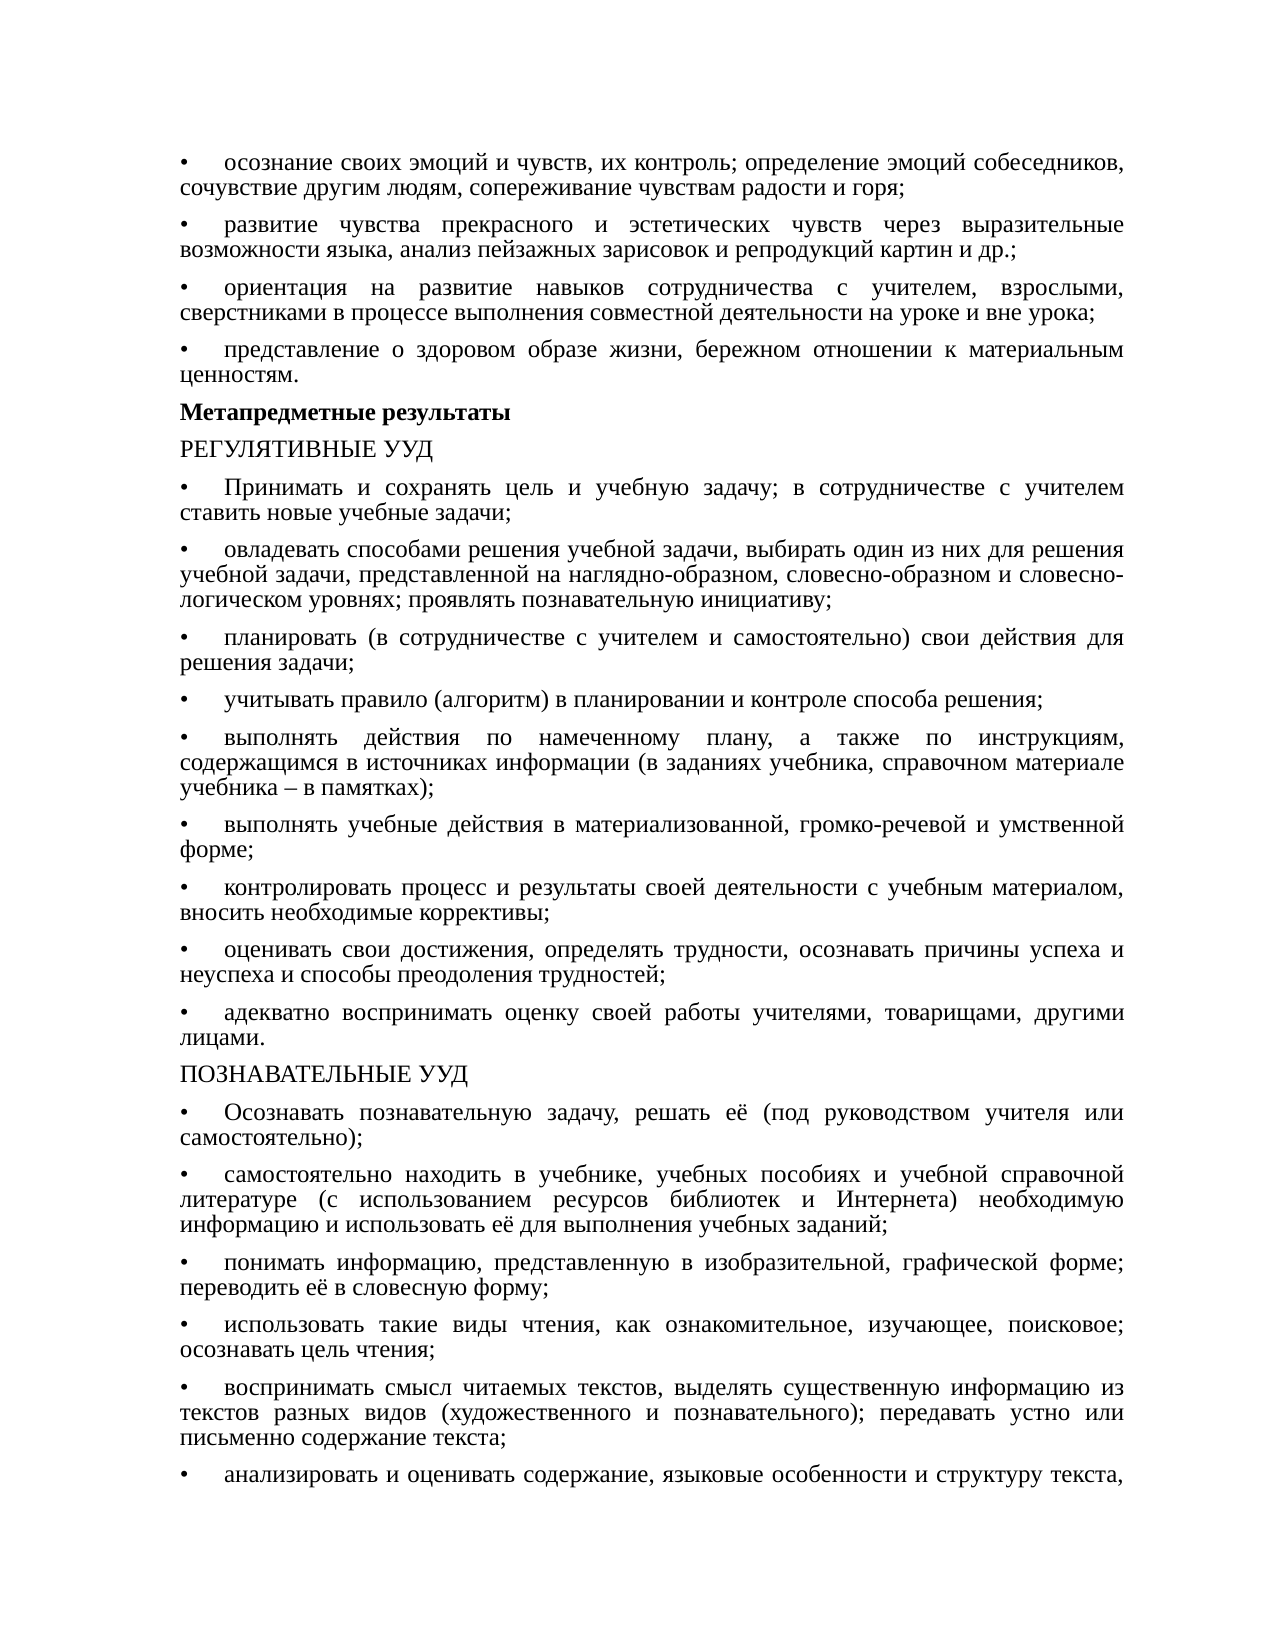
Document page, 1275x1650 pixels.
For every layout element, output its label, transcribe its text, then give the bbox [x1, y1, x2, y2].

text • овладевать способами решения учебной задачи, выбирать один из них для решения учебной задачи, представленной на наглядно-образном, словесно-образном и словесно-логическом уровнях; проявлять познавательную инициативу; [179, 537, 1125, 612]
text • понимать информацию, представленную в изобразительной, графической форме; переводить её в словесную форму; [179, 1250, 1125, 1300]
text • Принимать и сохранять цель и учебную задачу; в сотрудничестве с учителем ставить новые учебные задачи; [179, 475, 1125, 525]
text • самостоятельно находить в учебнике, учебных пособиях и учебной справочной литературе (с использованием ресурсов библиотек и Интернета) необходимую информацию и использовать её для выполнения учебных заданий; [179, 1162, 1125, 1237]
text ПОЗНАВАТЕЛЬНЫЕ УУД [179, 1062, 1125, 1087]
text Метапредметные результаты [179, 400, 1125, 425]
text • развитие чувства прекрасного и эстетических чувств через выразительные возможности языка, анализ пейзажных зарисовок и репродукций картин и др.; [179, 212, 1125, 262]
text • Осознавать познавательную задачу, решать её (под руководством учителя или самостоятельно); [179, 1100, 1125, 1150]
text • выполнять действия по намеченному плану, а также по инструкциям, содержащимся в источниках информации (в заданиях учебника, справочном материале учебника – в памятках); [179, 725, 1125, 800]
text • адекватно воспринимать оценку своей работы учителями, товарищами, другими лицами. [179, 1000, 1125, 1050]
text • ориентация на развитие навыков сотрудничества с учителем, взрослыми, сверстниками в процессе выполнения совместной деятельности на уроке и вне урока; [179, 275, 1125, 325]
text • учитывать правило (алгоритм) в планировании и контроле способа решения; [179, 687, 1125, 712]
text РЕГУЛЯТИВНЫЕ УУД [179, 437, 1125, 462]
text • контролировать процесс и результаты своей деятельности с учебным материалом, вносить необходимые коррективы; [179, 875, 1125, 925]
text • планировать (в сотрудничестве с учителем и самостоятельно) свои действия для решения задачи; [179, 625, 1125, 675]
text • использовать такие виды чтения, как ознакомительное, изучающее, поисковое; осознавать цель чтения; [179, 1312, 1125, 1362]
text • воспринимать смысл читаемых текстов, выделять существенную информацию из текстов разных видов (художественного и познавательного); передавать устно или письменно содержание текста; [179, 1375, 1125, 1450]
text • осознание своих эмоций и чувств, их контроль; определение эмоций собеседников, сочувствие другим людям, сопереживание чувствам радости и горя; [179, 150, 1125, 200]
text • оценивать свои достижения, определять трудности, осознавать причины успеха и неуспеха и способы преодоления трудностей; [179, 937, 1125, 987]
text • представление о здоровом образе жизни, бережном отношении к материальным ценностям. [179, 337, 1125, 387]
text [179, 1462, 1125, 1487]
text • выполнять учебные действия в материализованной, громко-речевой и умственной форме; [179, 812, 1125, 862]
